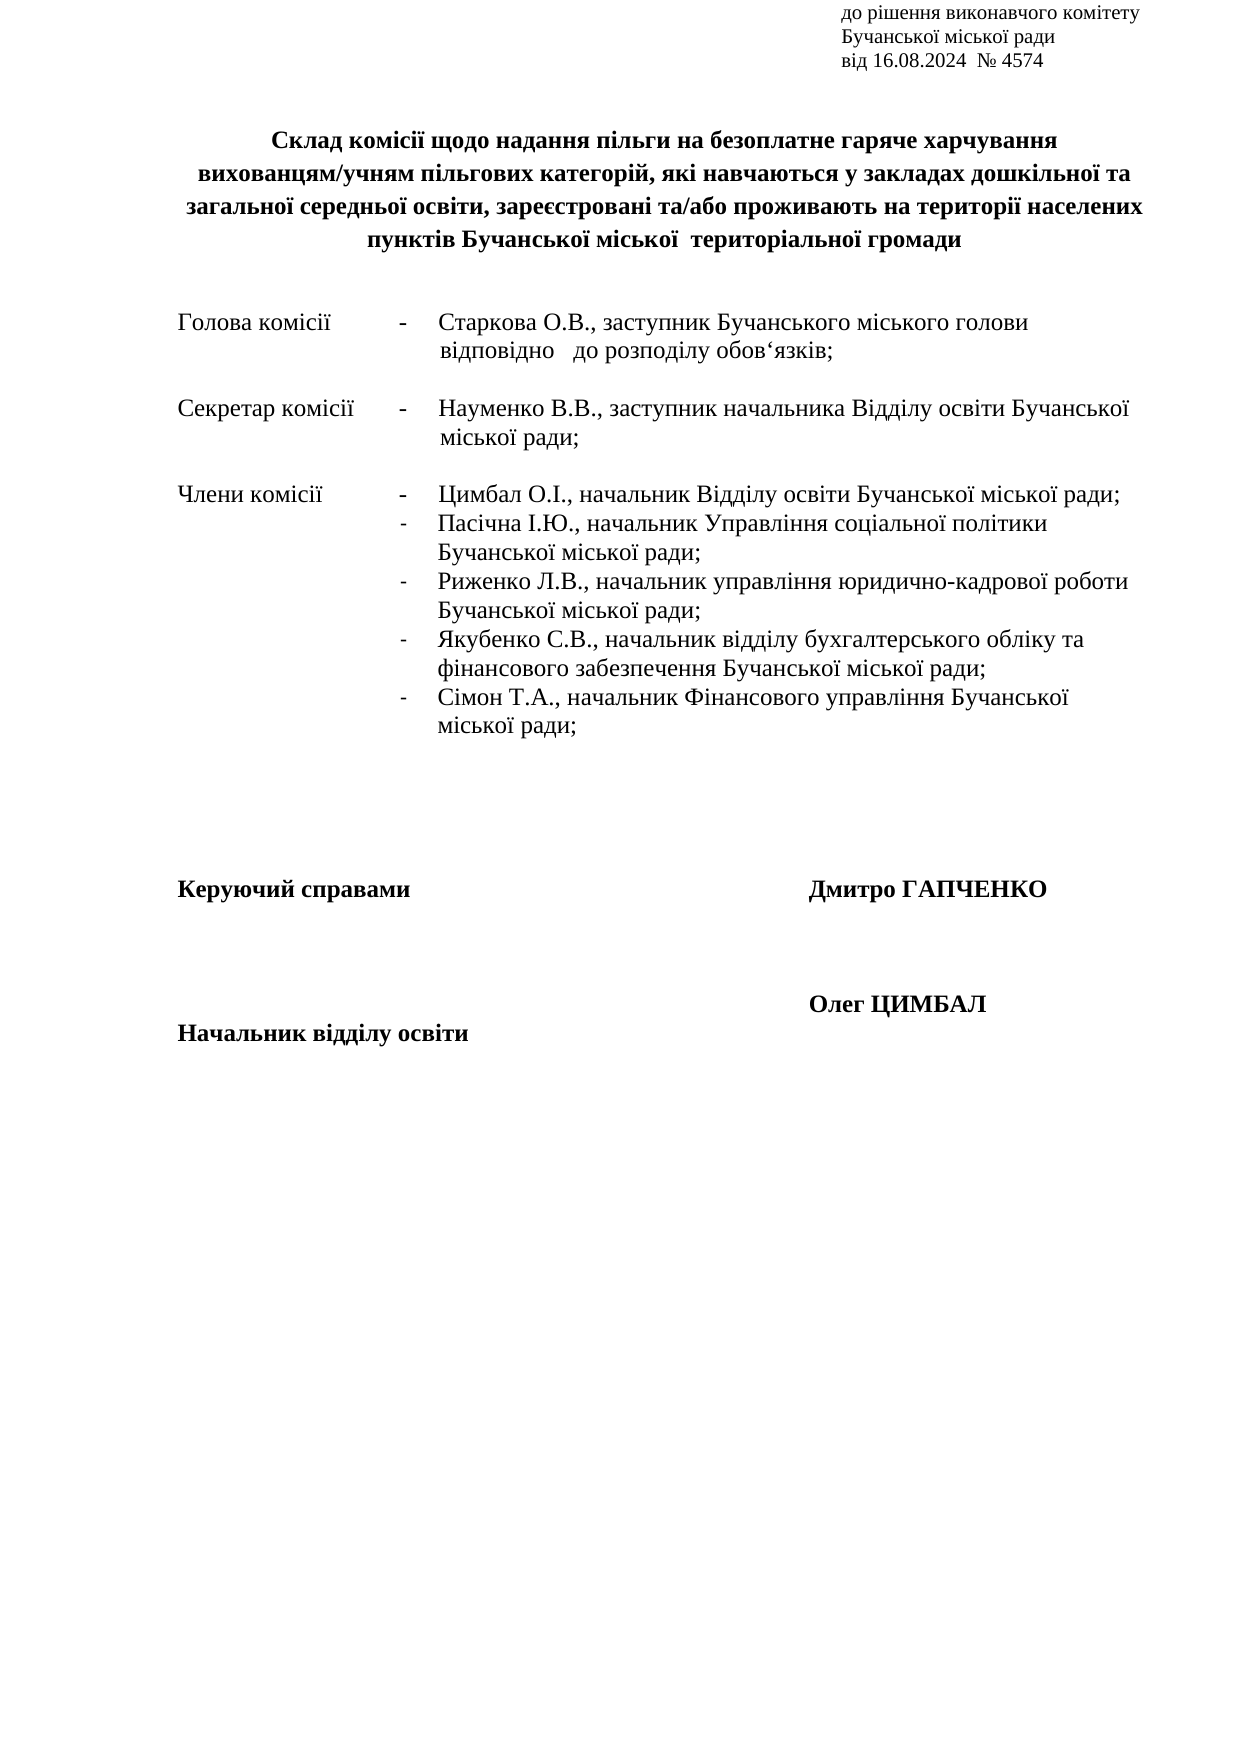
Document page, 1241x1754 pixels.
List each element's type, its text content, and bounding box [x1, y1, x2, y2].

text Члени комісії - Цимбал О.І., начальник Відділу освіти Бучанської міської ради; [177, 479, 1152, 508]
text міської ради; [177, 422, 1152, 451]
text Начальник відділу освіти [177, 1018, 1066, 1047]
list Сімон Т.А., начальник Фінансового управління Бучанської міської ради; [400, 682, 1152, 739]
text Бучанської міської ради [841, 24, 1152, 48]
text Секретар комісії - Науменко В.В., заступник начальника Відділу освіти Бучанської [177, 393, 1152, 422]
text відповідно до розподілу обов‘язків; [177, 336, 1152, 364]
text Голова комісії - Старкова О.В., заступник Бучанського міського голови [177, 307, 1152, 336]
text Склад комісії щодо надання пільги на безоплатне гаряче харчування вихованцям/учням пільгових категорій, які навчаються у закладах дошкільної та загальної середньої освіти, зареєстровані та/або проживають на території населених пунктів Бучанської міської територіальної громади [177, 125, 1152, 253]
text від 16.08.2024 № 4574 [841, 48, 1152, 72]
text до рішення виконавчого комітету [841, 0, 1152, 24]
text Олег ЦИМБАЛ [177, 989, 1066, 1018]
list Риженко Л.В., начальник управління юридично-кадрової роботи Бучанської міської ради; [400, 566, 1152, 624]
text Керуючий справами Дмитро ГАПЧЕНКО [177, 874, 1066, 932]
list Якубенко С.В., начальник відділу бухгалтерського обліку та фінансового забезпечення Бучанської міської ради; [400, 624, 1152, 682]
list Пасічна І.Ю., начальник Управління соціальної політики Бучанської міської ради; [400, 508, 1152, 566]
